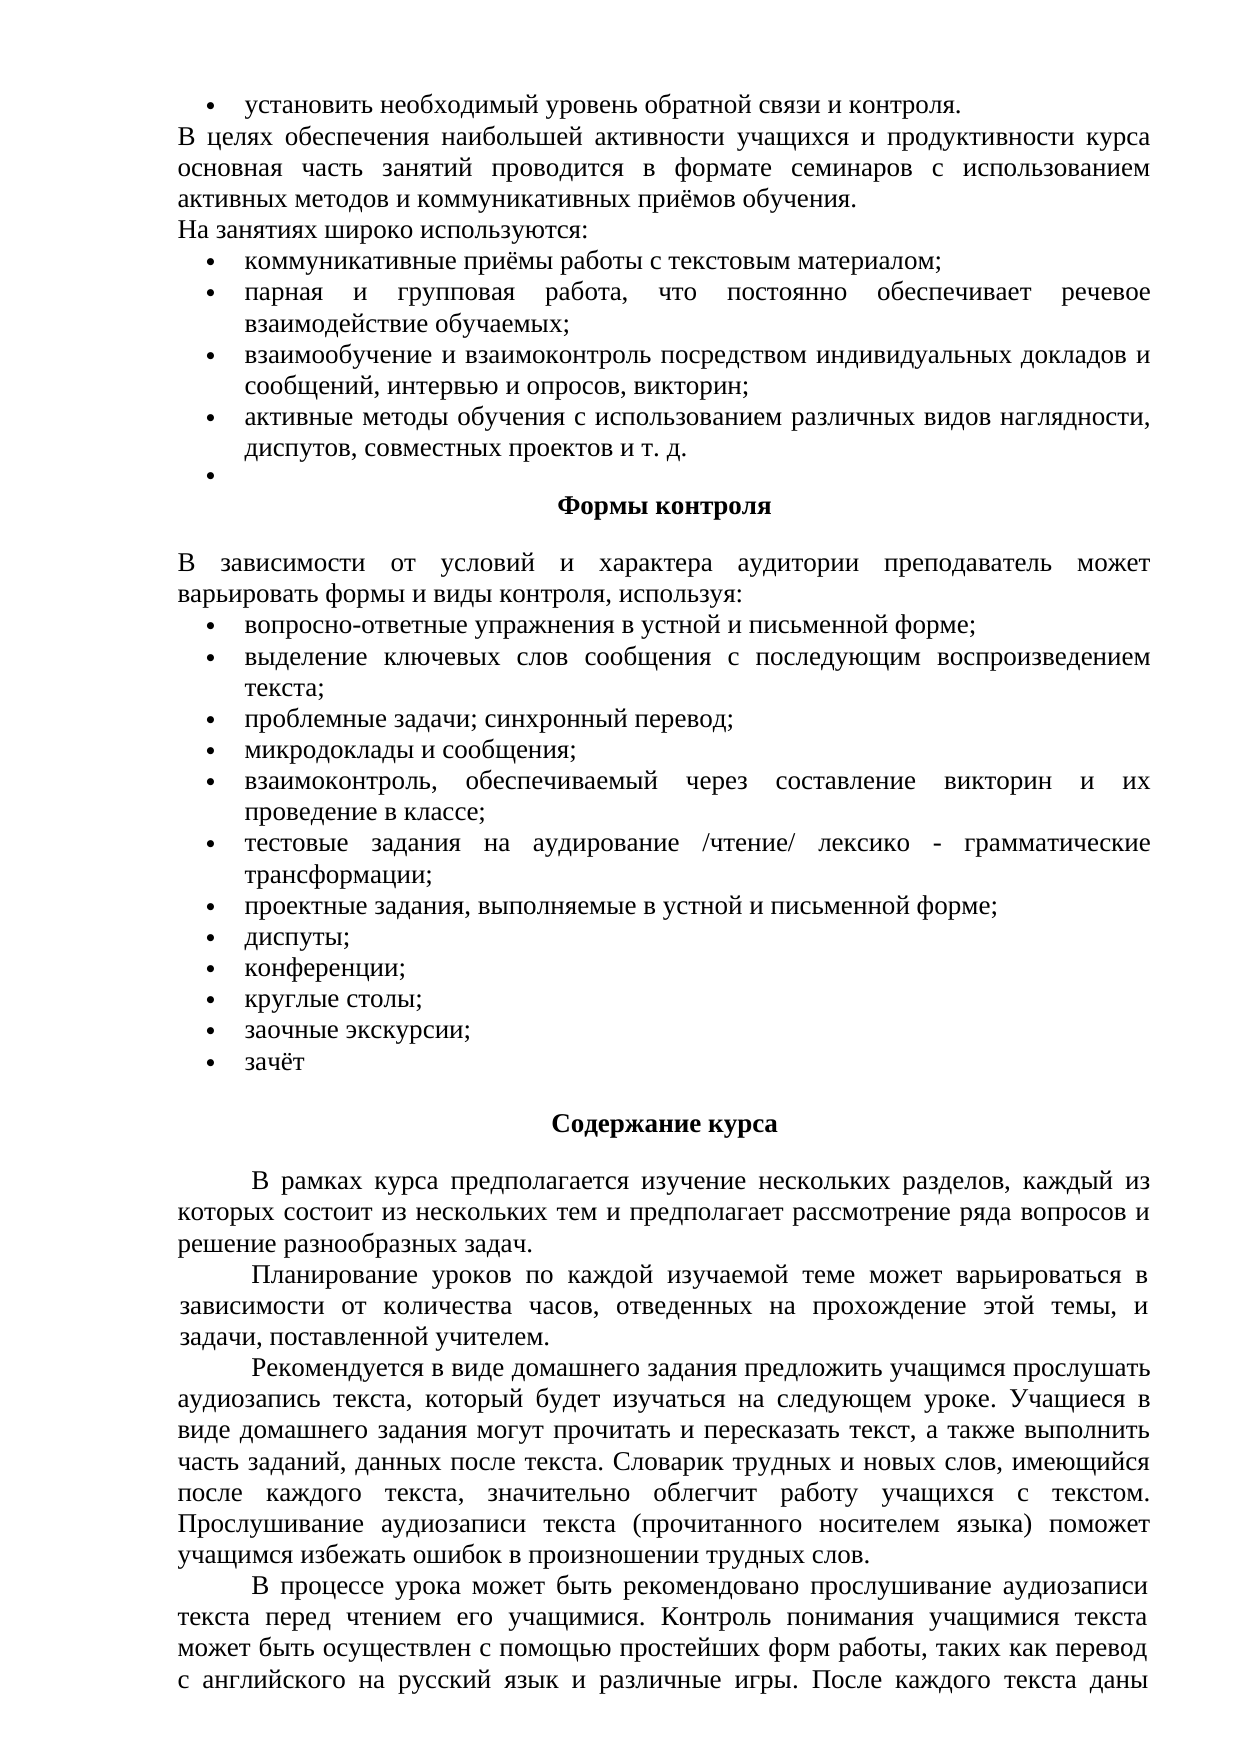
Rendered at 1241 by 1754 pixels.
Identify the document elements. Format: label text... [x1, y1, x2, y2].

list микродоклады и сообщения; [207, 733, 1152, 764]
list проблемные задачи; синхронный перевод; [207, 702, 1152, 733]
list активные методы обучения с использованием различных видов наглядности, диспутов, совместных проектов и т. д. [207, 400, 1152, 462]
text Рекомендуется в виде домашнего задания предложить учащимся прослушать аудиозапись текста, который будет изучаться на следующем уроке. Учащиеся в виде домашнего задания могут прочитать и пересказать текст, а также выполнить часть заданий, данных после текста. Словарик трудных и новых слов, имеющийся после каждого текста, значительно облегчит работу учащихся с текстом. Прослушивание аудиозаписи текста (прочитанного носителем языка) поможет учащимся избежать ошибок в произношении трудных слов. [177, 1351, 1152, 1569]
list взаимоконтроль, обеспечиваемый через составление викторин и их проведение в классе; [207, 764, 1152, 827]
list конференции; [207, 951, 1152, 982]
text В рамках курса предполагается изучение нескольких разделов, каждый из которых состоит из нескольких тем и предполагает рассмотрение ряда вопросов и решение разнообразных задач. [177, 1164, 1152, 1258]
list коммуникативные приёмы работы с текстовым материалом; [207, 244, 1152, 276]
text Содержание курса [177, 1107, 1152, 1138]
text На занятиях широко используются: [177, 213, 1152, 244]
list установить необходимый уровень обратной связи и контроля. [207, 89, 1152, 120]
list вопросно-ответные упражнения в устной и письменной форме; [207, 608, 1152, 640]
list диспуты; [207, 920, 1152, 951]
list круглые столы; [207, 982, 1152, 1013]
list заочные экскурсии; [207, 1013, 1152, 1044]
text В зависимости от условий и характера аудитории преподаватель может варьировать формы и виды контроля, используя: [177, 546, 1152, 608]
list взаимообучение и взаимоконтроль посредством индивидуальных докладов и сообщений, интервью и опросов, викторин; [207, 338, 1152, 400]
text Формы контроля [177, 489, 1152, 520]
list тестовые задания на аудирование /чтение/ лексико - грамматические трансформации; [207, 827, 1152, 889]
text В целях обеспечения наибольшей активности учащихся и продуктивности курса основная часть занятий проводится в формате семинаров с использованием активных методов и коммуникативных приёмов обучения. [177, 120, 1152, 213]
list выделение ключевых слов сообщения с последующим воспроизведением текста; [207, 640, 1152, 702]
list зачёт [207, 1044, 1152, 1076]
text Планирование уроков по каждой изучаемой теме может варьироваться в зависимости от количества часов, отведенных на прохождение этой темы, и задачи, поставленной учителем. [179, 1258, 1149, 1351]
list проектные задания, выполняемые в устной и письменной форме; [207, 889, 1152, 920]
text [177, 1569, 1149, 1694]
list парная и групповая работа, что постоянно обеспечивает речевое взаимодействие обучаемых; [207, 276, 1152, 338]
